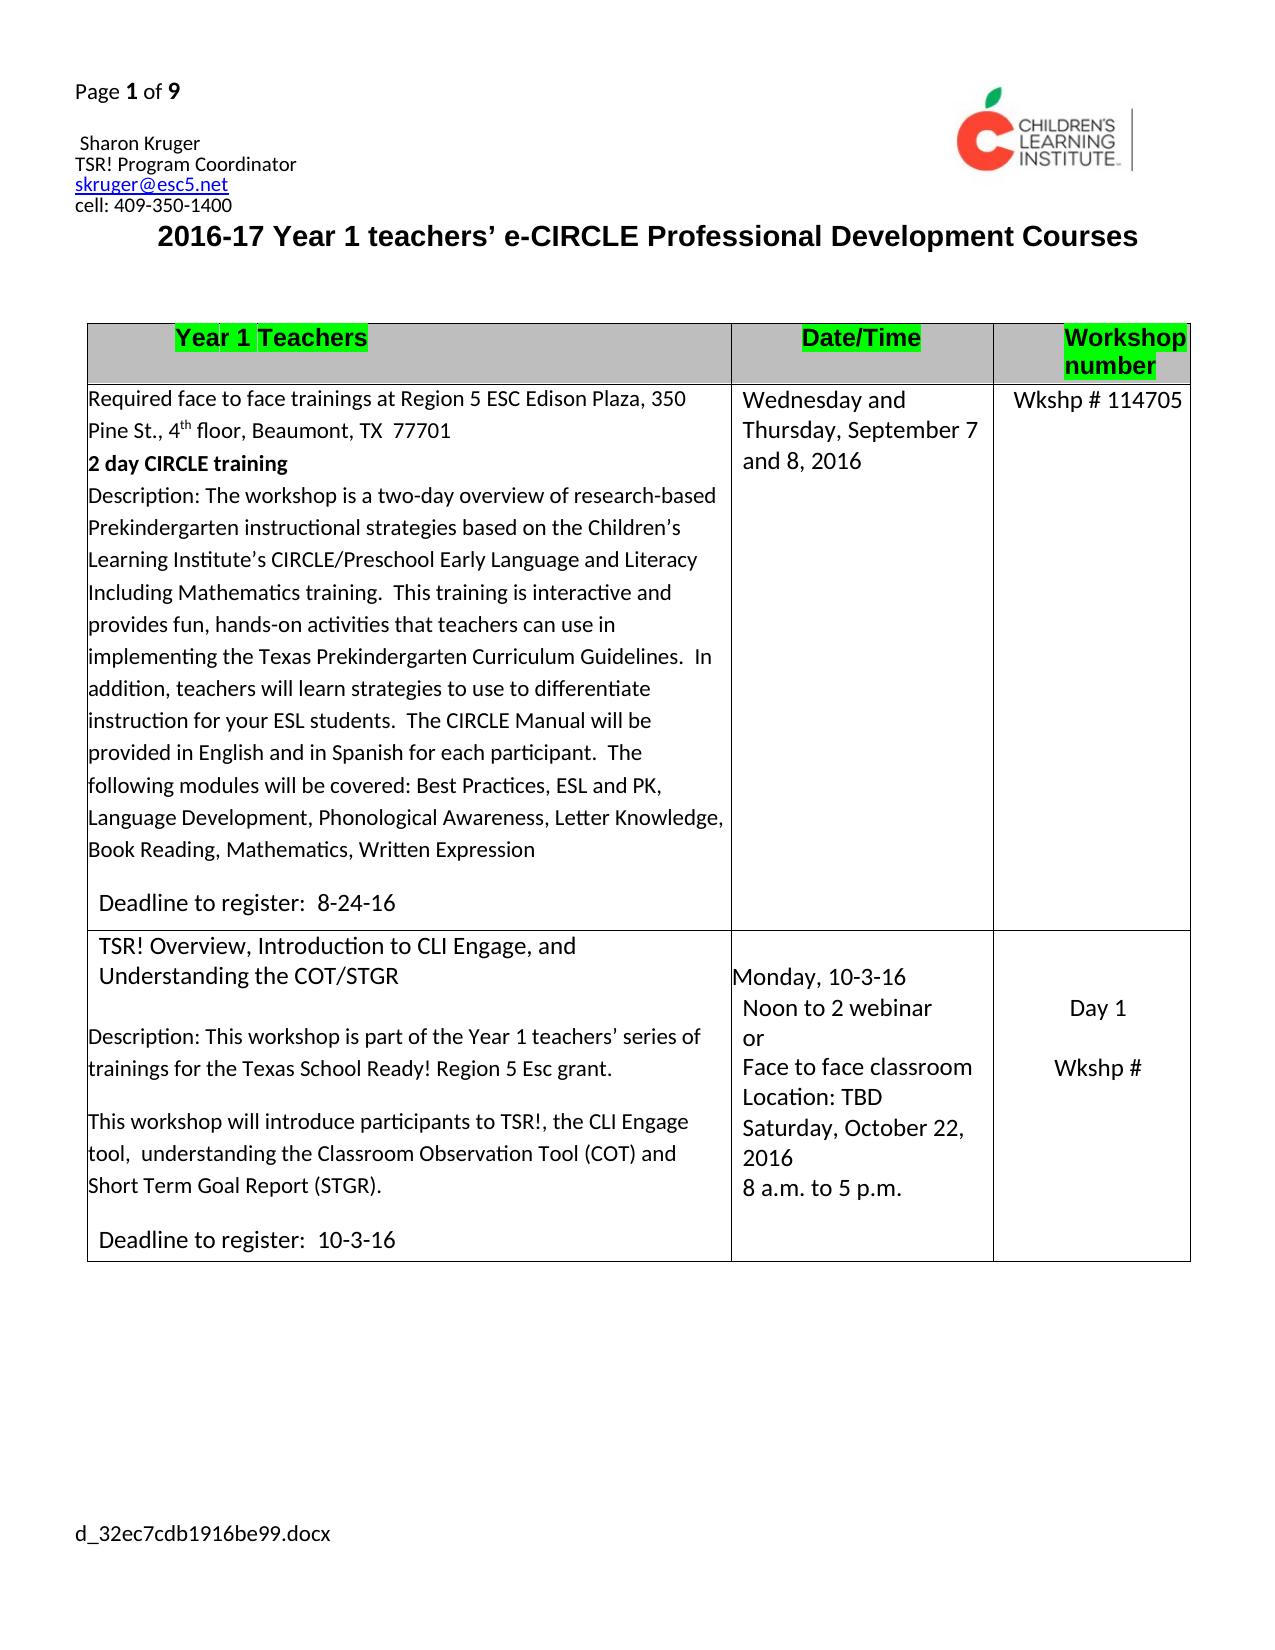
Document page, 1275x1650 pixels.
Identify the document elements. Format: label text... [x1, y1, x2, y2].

text 2016-17 Year 1 teachers’ e-CIRCLE Professional Development Courses [94, 219, 1202, 253]
table_header Workshop number [994, 324, 1190, 383]
text TSR! Program Coordinator [75, 154, 1200, 175]
table_header Date/Time [732, 324, 993, 383]
text skruger@esc5.net [75, 175, 1200, 196]
table_cell Day 1 Wkshp # [994, 931, 1190, 1261]
table_cell Required face to face trainings at Region 5 ESC Edison Plaza, 350 Pine St., 4th floor, Beaumont, TX 77701 2 day CIRCLE training Description: The workshop is a two-day overview of research-based Prekindergarten instructional strategies based on the Children’s Learning Institute’s CIRCLE/Preschool Early Language and Literacy Including Mathematics training. This training is interactive and provides fun, hands-on activities that teachers can use in implementing the Texas Prekindergarten Curriculum Guidelines. In addition, teachers will learn strategies to use to differentiate instruction for your ESL students. The CIRCLE Manual will be provided in English and in Spanish for each participant. The following modules will be covered: Best Practices, ESL and PK, Language Development, Phonological Awareness, Letter Knowledge, Book Reading, Mathematics, Written Expression Deadline to register: 8-24-16 [88, 385, 731, 930]
picture [954, 86, 1142, 133]
text Sharon Kruger [75, 133, 1256, 154]
text cell: 409-350-1400 [75, 196, 1200, 217]
table_header Year 1 Teachers [88, 324, 731, 383]
table_cell TSR! Overview, Introduction to CLI Engage, and Understanding the COT/STGR Description: This workshop is part of the Year 1 teachers’ series of trainings for the Texas School Ready! Region 5 Esc grant. This workshop will introduce participants to TSR!, the CLI Engage tool, understanding the Classroom Observation Tool (COT) and Short Term Goal Report (STGR). Deadline to register: 10-3-16 [88, 931, 731, 1261]
table_cell Monday, 10-3-16 Noon to 2 webinar or Face to face classroom Location: TBD Saturday, October 22, 2016 8 a.m. to 5 p.m. [732, 931, 993, 1261]
table_cell Wednesday and Thursday, September 7 and 8, 2016 [732, 385, 993, 930]
table_cell Wkshp # 114705 [994, 385, 1190, 930]
